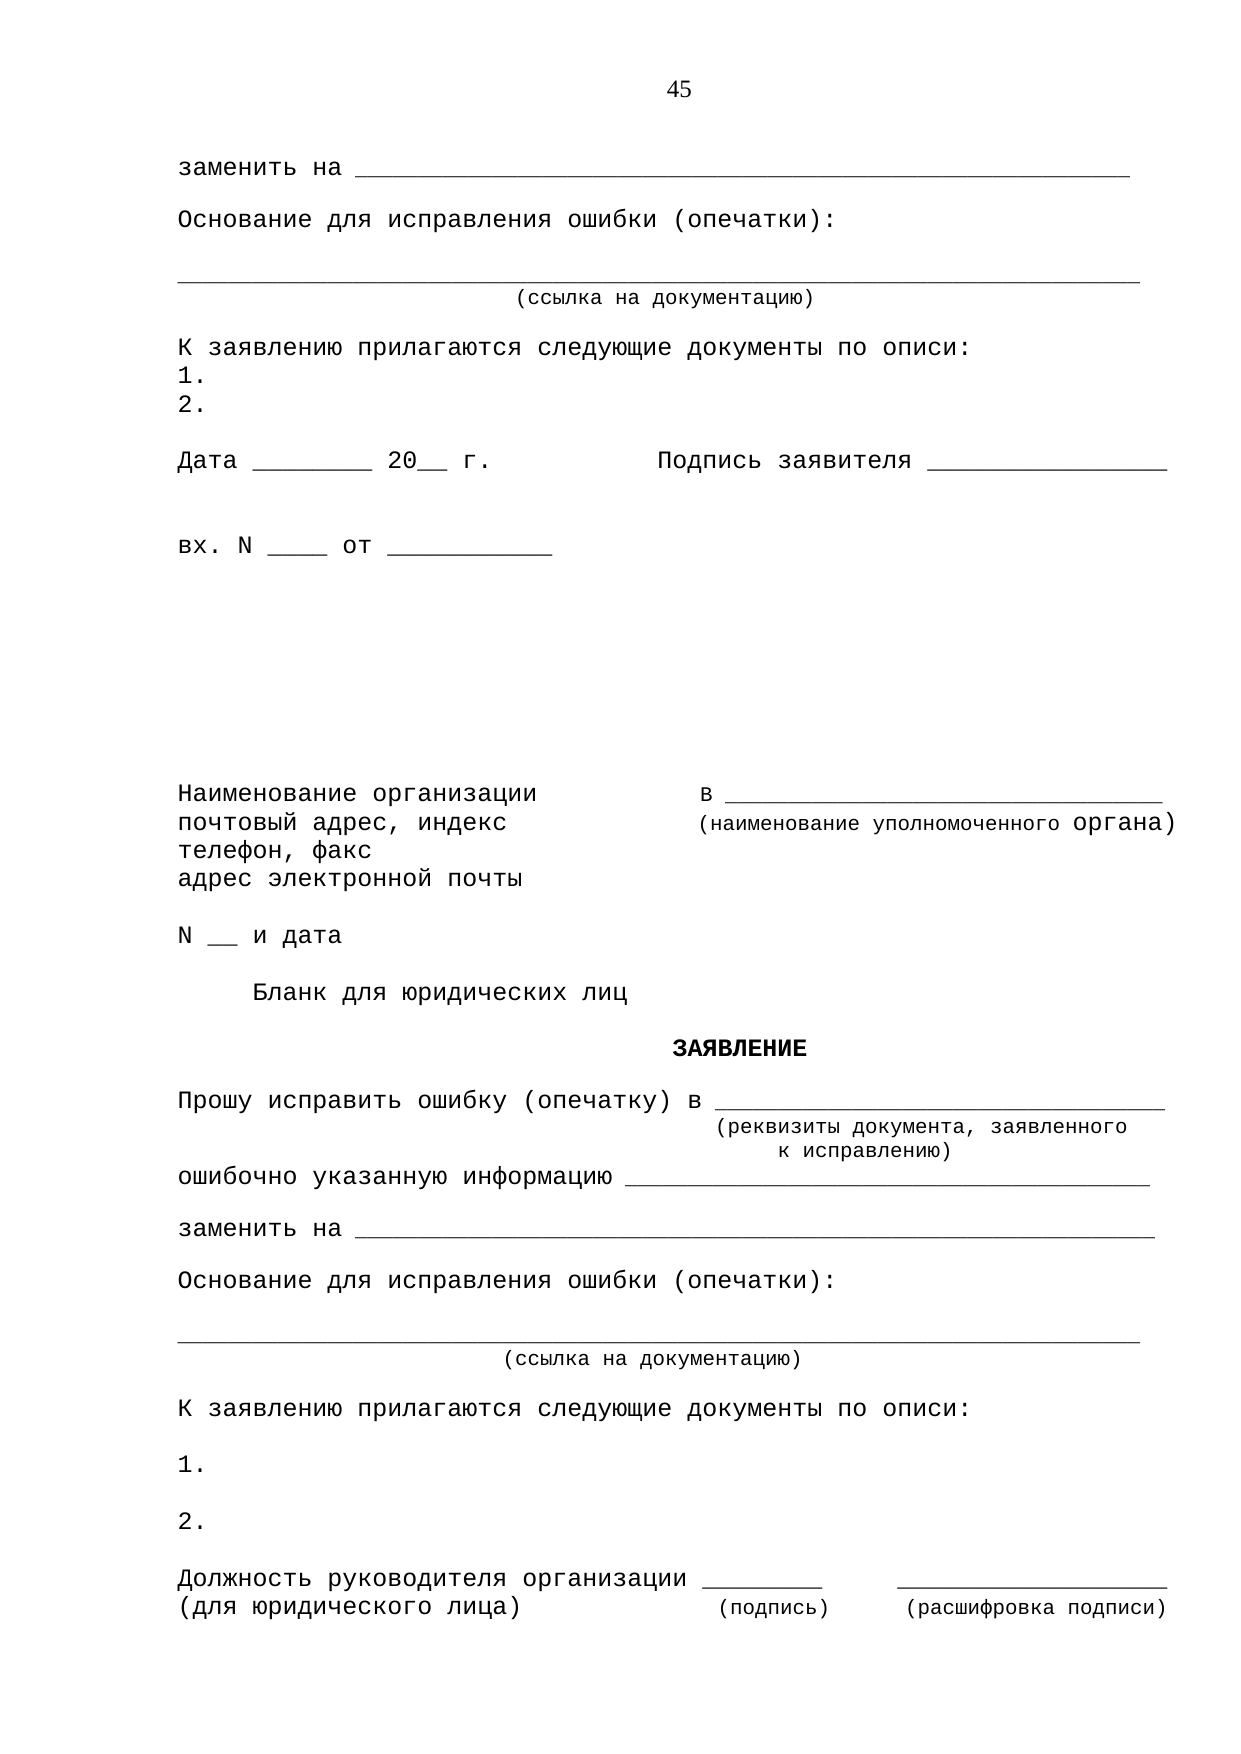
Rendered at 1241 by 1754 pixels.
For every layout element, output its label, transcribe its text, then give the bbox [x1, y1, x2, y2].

text (для юридического лица) (подпись) (расшифровка подписи) [177, 1593, 1181, 1622]
text Должность руководителя организации ________ __________________ [177, 1565, 1181, 1593]
text Прошу исправить ошибку (опечатку) в ____________________________________ [177, 1088, 1181, 1116]
text К заявлению прилагаются следующие документы по описи: [177, 334, 1181, 363]
text почтовый адрес, индекс (наименование уполномоченного органа) [177, 809, 1181, 838]
text Основание для исправления ошибки (опечатки): [177, 1268, 1181, 1296]
text 1. [177, 1452, 1181, 1480]
text Бланк для юридических лиц [177, 979, 1181, 1008]
text вх. N ____ от ___________ [177, 533, 1181, 561]
text заменить на ______________________________________________________________ [177, 155, 1181, 183]
text _____________________________________________________________________________ [177, 264, 1181, 287]
text Наименование организации В ___________________________________ [177, 781, 1181, 809]
text N __ и дата [177, 923, 1181, 951]
text _____________________________________________________________________________ [177, 1324, 1181, 1348]
text 1. [177, 363, 1181, 391]
text телефон, факс [177, 838, 1181, 866]
text ошибочно указанную информацию __________________________________________ [177, 1164, 1181, 1192]
text (ссылка на документацию) [177, 287, 1181, 311]
text 2. [177, 1508, 1181, 1537]
text (реквизиты документа, заявленного [177, 1116, 1181, 1140]
text (ссылка на документацию) [177, 1348, 1181, 1372]
text Основание для исправления ошибки (опечатки): [177, 207, 1181, 235]
text адрес электронной почты [177, 866, 1181, 894]
text ЗАЯВЛЕНИЕ [177, 1036, 1181, 1064]
text 2. [177, 391, 1181, 419]
text Дата ________ 20__ г. Подпись заявителя ________________ [177, 448, 1181, 476]
text к исправлению) [177, 1140, 1181, 1164]
text К заявлению прилагаются следующие документы по описи: [177, 1395, 1181, 1423]
text заменить на ________________________________________________________________ [177, 1216, 1181, 1244]
